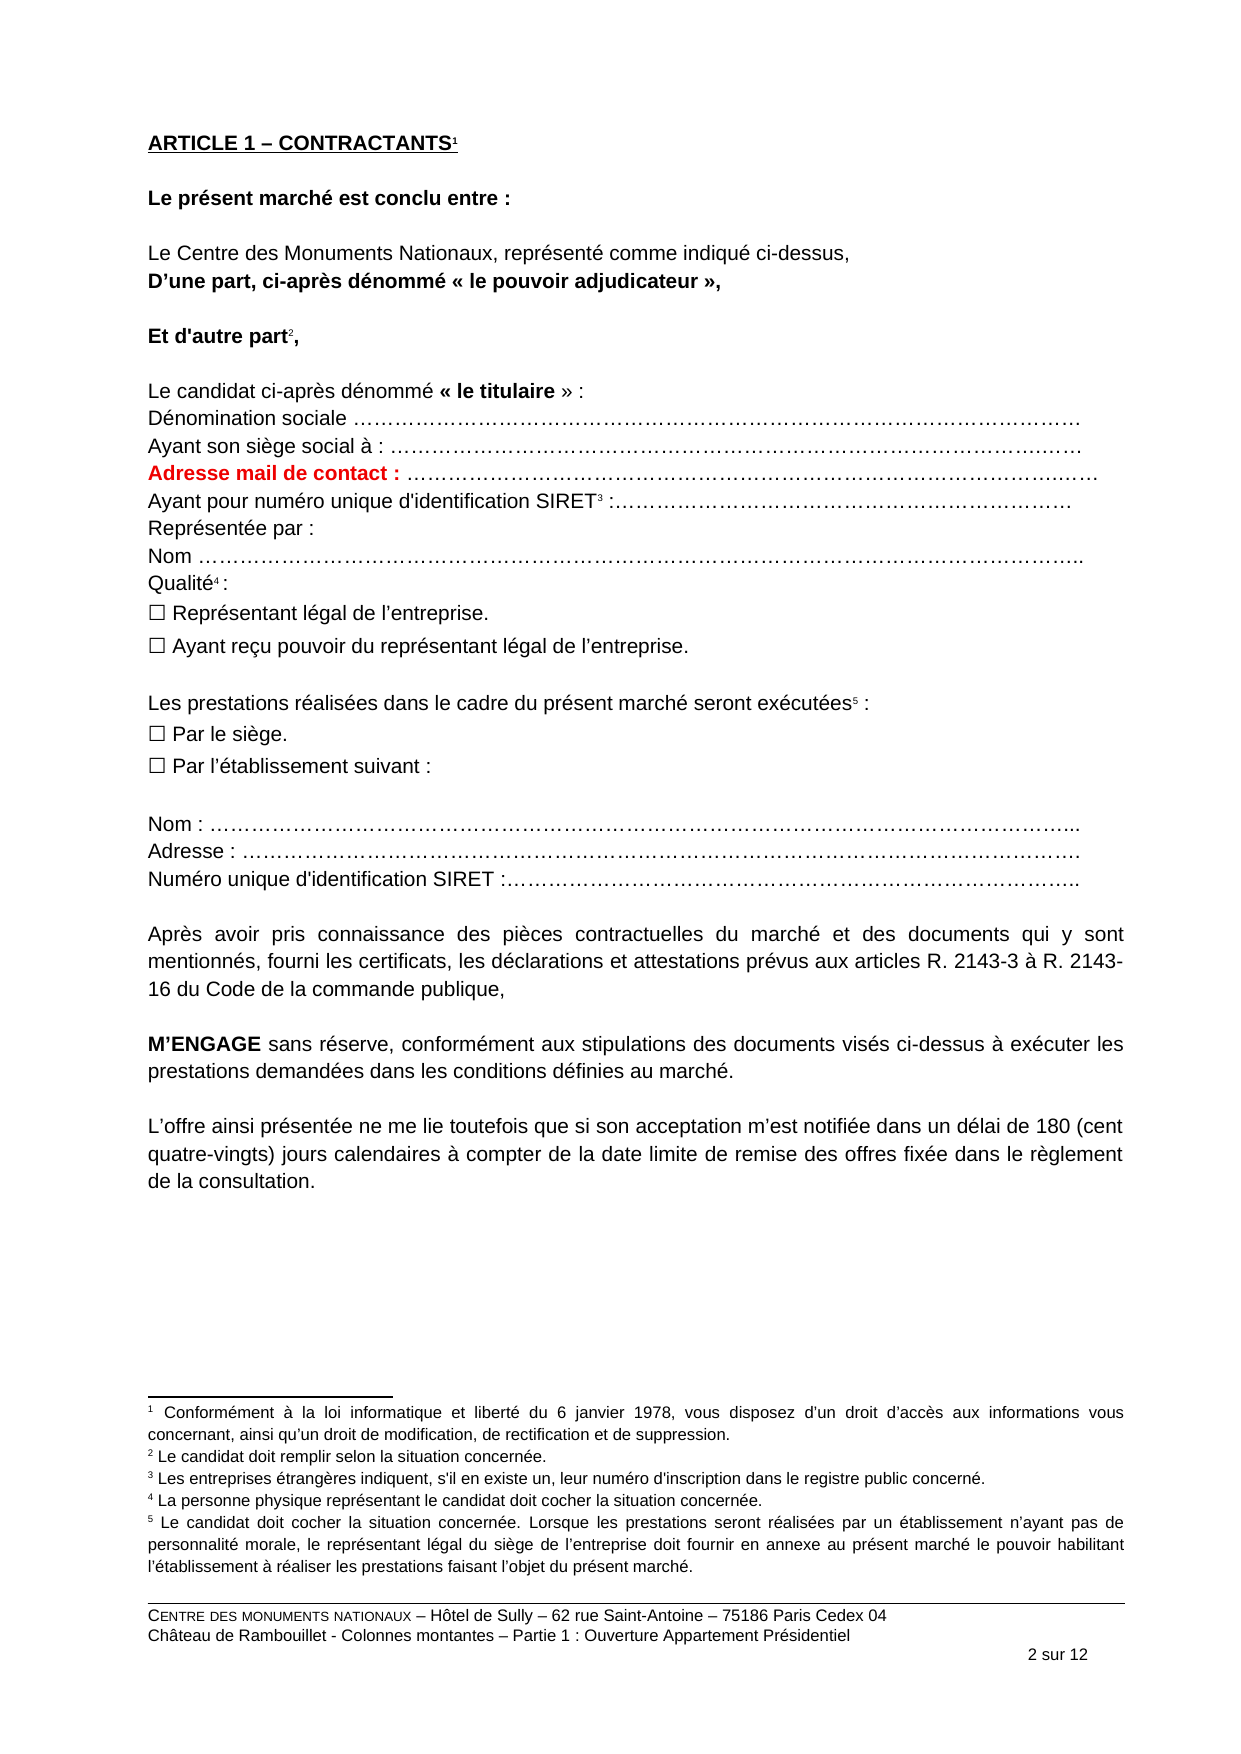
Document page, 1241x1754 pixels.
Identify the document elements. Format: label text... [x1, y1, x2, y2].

text Ayant pour numéro unique d'identification SIRET :………………………………………………………… [148, 488, 1125, 512]
text Ayant son siège social à : ………………………………………………………………………………….…… [148, 433, 1125, 457]
text Le Centre des Monuments Nationaux, représenté comme indiqué ci-dessus, [148, 241, 1125, 265]
text Adresse : …………………………………………………………………………………………………………. [148, 839, 1125, 863]
text Les prestations réalisées dans le cadre du présent marché seront exécutées : [148, 691, 1125, 715]
text L’offre ainsi présentée ne me lie toutefois que si son acceptation m’est notifiée dans un délai de 180 (cent quatre-vingts) jours calendaires à compter de la date limite de remise des offres fixée dans le règlement de la consultation. [148, 1114, 1125, 1193]
text D’une part, ci-après dénommé « le pouvoir adjudicateur », [148, 268, 1125, 292]
text Par l’établissement suivant : [148, 751, 1125, 780]
text Dénomination sociale …………………………………………………………………………………………… [148, 406, 1125, 430]
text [148, 131, 1125, 155]
text M’ENGAGE sans réserve, conformément aux stipulations des documents visés ci-dessus à exécuter les prestations demandées dans les conditions définies au marché. [148, 1031, 1125, 1083]
text Nom : ……………………………………………………………………………………………………………... [148, 811, 1125, 835]
text Représentée par : [148, 516, 1125, 540]
text Adresse mail de contact : ………………………………………………………………………………….…… [148, 461, 1125, 485]
text Le présent marché est conclu entre : [148, 186, 1125, 210]
text Qualité : [148, 571, 1125, 595]
text Par le siège. [148, 719, 1125, 747]
text Le candidat ci-après dénommé « le titulaire » : [148, 378, 1125, 402]
text Ayant reçu pouvoir du représentant légal de l’entreprise. [148, 631, 1125, 659]
text Numéro unique d'identification SIRET :……………………………………………………………………….. [148, 866, 1125, 890]
text Et d'autre part, [148, 323, 1125, 347]
text Après avoir pris connaissance des pièces contractuelles du marché et des documents qui y sont mentionnés, fourni les certificats, les déclarations et attestations prévus aux articles R. 2143-3 à R. 2143-16 du Code de la commande publique, [148, 921, 1125, 1000]
text Nom ……………………………………………………………………………………………………………….. [148, 543, 1125, 567]
text Représentant légal de l’entreprise. [148, 598, 1125, 627]
